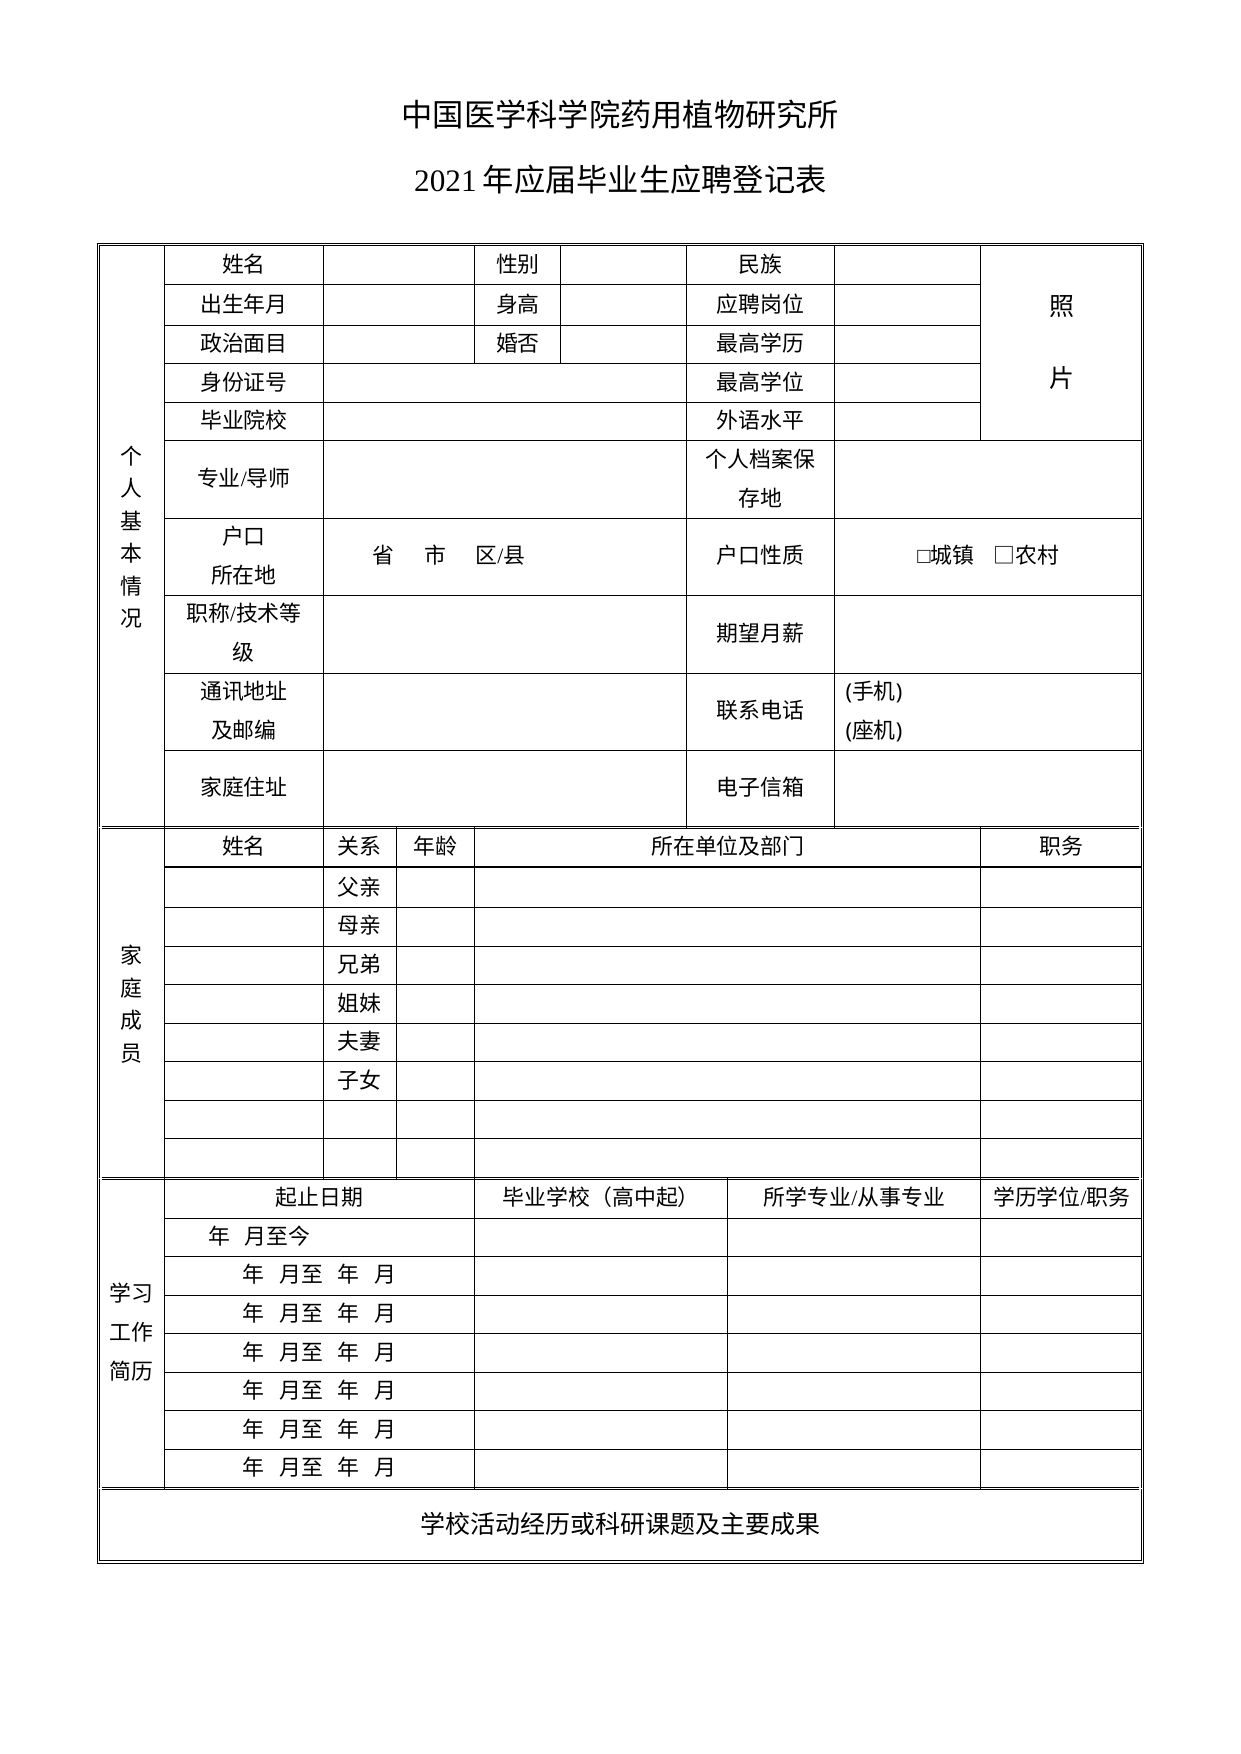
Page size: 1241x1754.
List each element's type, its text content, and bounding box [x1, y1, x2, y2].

table_cell 年 月至今 [165, 1219, 474, 1256]
table_cell [324, 1139, 396, 1177]
table_cell 出生年月 [165, 285, 323, 324]
table_cell [981, 1450, 1141, 1487]
table_cell [397, 908, 474, 946]
table_cell [835, 596, 1141, 672]
table_cell [324, 1101, 396, 1138]
table_cell [324, 326, 474, 363]
table_cell [835, 364, 980, 402]
table_cell [397, 985, 474, 1023]
table_header 民族 [687, 246, 834, 284]
table_header 照 片 [981, 246, 1141, 440]
table_cell [475, 947, 980, 984]
table_cell [981, 1373, 1141, 1410]
table_cell 联系电话 [687, 674, 834, 750]
table_cell [397, 868, 474, 907]
table_cell 外语水平 [687, 403, 834, 440]
table_cell [475, 1373, 727, 1410]
table_cell 年 月至 年 月 [165, 1296, 474, 1333]
table_cell [324, 596, 686, 672]
table_cell [728, 1334, 980, 1372]
table_cell 期望月薪 [687, 596, 834, 672]
table_cell [981, 868, 1141, 907]
table_cell 家 庭 成 员 [100, 826, 164, 1177]
table_cell [981, 1219, 1141, 1256]
table_cell [728, 1450, 980, 1487]
table_cell [475, 1257, 727, 1294]
table_cell 夫妻 [324, 1024, 396, 1061]
table_cell [475, 908, 980, 946]
table_cell [835, 403, 980, 440]
table_cell [324, 751, 686, 826]
table_cell [324, 674, 686, 750]
table_cell [981, 1101, 1141, 1138]
table_cell 省 市 区/县 [324, 519, 686, 595]
table_cell [561, 285, 686, 324]
table_cell 电子信箱 [687, 751, 834, 826]
table_cell 关系 [324, 829, 396, 866]
table_cell [981, 1296, 1141, 1333]
table_cell [981, 1411, 1141, 1449]
table_header 个 人 基 本 情 况 [100, 246, 164, 826]
table_cell [835, 751, 1141, 826]
table_cell [475, 1411, 727, 1449]
table_cell 最高学位 [687, 364, 834, 402]
table_cell [561, 326, 686, 363]
table_cell [165, 1139, 323, 1177]
table_cell [728, 1373, 980, 1410]
table_cell [981, 1062, 1141, 1100]
table_cell 婚否 [475, 326, 560, 363]
table_cell 年 月至 年 月 [165, 1411, 474, 1449]
table_cell 子女 [324, 1062, 396, 1100]
table_cell [475, 1219, 727, 1256]
table_cell [324, 285, 474, 324]
table_cell [165, 1062, 323, 1100]
table_cell [981, 985, 1141, 1023]
table_cell [475, 1101, 980, 1138]
table_cell □城镇 □农村 [835, 519, 1141, 595]
table_cell 年龄 [397, 829, 474, 866]
table_cell 职务 [981, 826, 1141, 866]
table_cell [397, 1139, 474, 1177]
table_header 性别 [475, 246, 560, 284]
table_cell [397, 1062, 474, 1100]
table_cell [981, 1024, 1141, 1061]
table_cell [165, 1024, 323, 1061]
text 中国医学科学院药用植物研究所 [75, 81, 1165, 146]
table_cell [835, 326, 980, 363]
table_cell 毕业院校 [165, 403, 323, 440]
table_cell [324, 403, 686, 440]
table_header [561, 246, 686, 284]
table_cell [475, 1062, 980, 1100]
table_cell 学历学位/职务 [981, 1177, 1141, 1217]
table_cell [981, 947, 1141, 984]
table_cell [475, 1334, 727, 1372]
table_cell 年 月至 年 月 [165, 1373, 474, 1410]
table_cell 兄弟 [324, 947, 396, 984]
table_header [324, 246, 474, 284]
table_cell [165, 868, 323, 907]
table_cell [165, 947, 323, 984]
table_cell 学校活动经历或科研课题及主要成果 [98, 1487, 1142, 1560]
table_cell 政治面目 [165, 326, 323, 363]
table_cell [165, 985, 323, 1023]
table_cell [728, 1257, 980, 1294]
table_cell 年 月至 年 月 [165, 1334, 474, 1372]
table_cell 所在单位及部门 [475, 829, 980, 866]
table_cell [324, 441, 686, 518]
table_cell [475, 1024, 980, 1061]
text 2021年应届毕业生应聘登记表 [75, 146, 1165, 211]
table_cell [165, 1101, 323, 1138]
table_cell [475, 1450, 727, 1487]
table_cell [475, 985, 980, 1023]
table_cell 身份证号 [165, 364, 323, 402]
table_header 姓名 [165, 246, 323, 284]
table_cell [475, 868, 980, 907]
table_cell 职称/技术等级 [165, 596, 323, 672]
table_cell [475, 1139, 980, 1177]
table_cell [981, 1139, 1141, 1177]
table_cell [397, 1024, 474, 1061]
table_cell 起止日期 [165, 1180, 474, 1217]
table_cell 最高学历 [687, 326, 834, 363]
table_cell [981, 1257, 1141, 1294]
table_cell 通讯地址 及邮编 [165, 674, 323, 750]
table_cell 母亲 [324, 908, 396, 946]
table_cell [835, 441, 1141, 518]
table_cell [397, 947, 474, 984]
table_cell [835, 285, 980, 324]
table_cell 应聘岗位 [687, 285, 834, 324]
table_cell [728, 1219, 980, 1256]
table_cell 年 月至 年 月 [165, 1257, 474, 1294]
table_cell 年 月至 年 月 [165, 1450, 474, 1487]
table_cell [981, 1334, 1141, 1372]
table_cell 姐妹 [324, 985, 396, 1023]
table_cell [475, 1296, 727, 1333]
table_cell 户口 所在地 [165, 519, 323, 595]
table_cell [728, 1296, 980, 1333]
table_cell [981, 908, 1141, 946]
table_cell 家庭住址 [165, 751, 323, 826]
table_cell [165, 908, 323, 946]
table_cell (手机) (座机) [835, 674, 1141, 750]
table_cell [324, 364, 686, 402]
table_cell [397, 1101, 474, 1138]
table_cell [728, 1411, 980, 1449]
table_cell 专业/导师 [165, 441, 323, 518]
table_cell 身高 [475, 285, 560, 324]
table_cell 户口性质 [687, 519, 834, 595]
table_header [835, 246, 980, 284]
table_cell 毕业学校（高中起） [475, 1180, 727, 1217]
table_cell 所学专业/从事专业 [728, 1180, 980, 1217]
table_cell 学习工作 简历 [100, 1177, 164, 1487]
table_cell 姓名 [165, 829, 323, 866]
table_cell 个人档案保存地 [687, 441, 834, 518]
table_cell 父亲 [324, 868, 396, 907]
